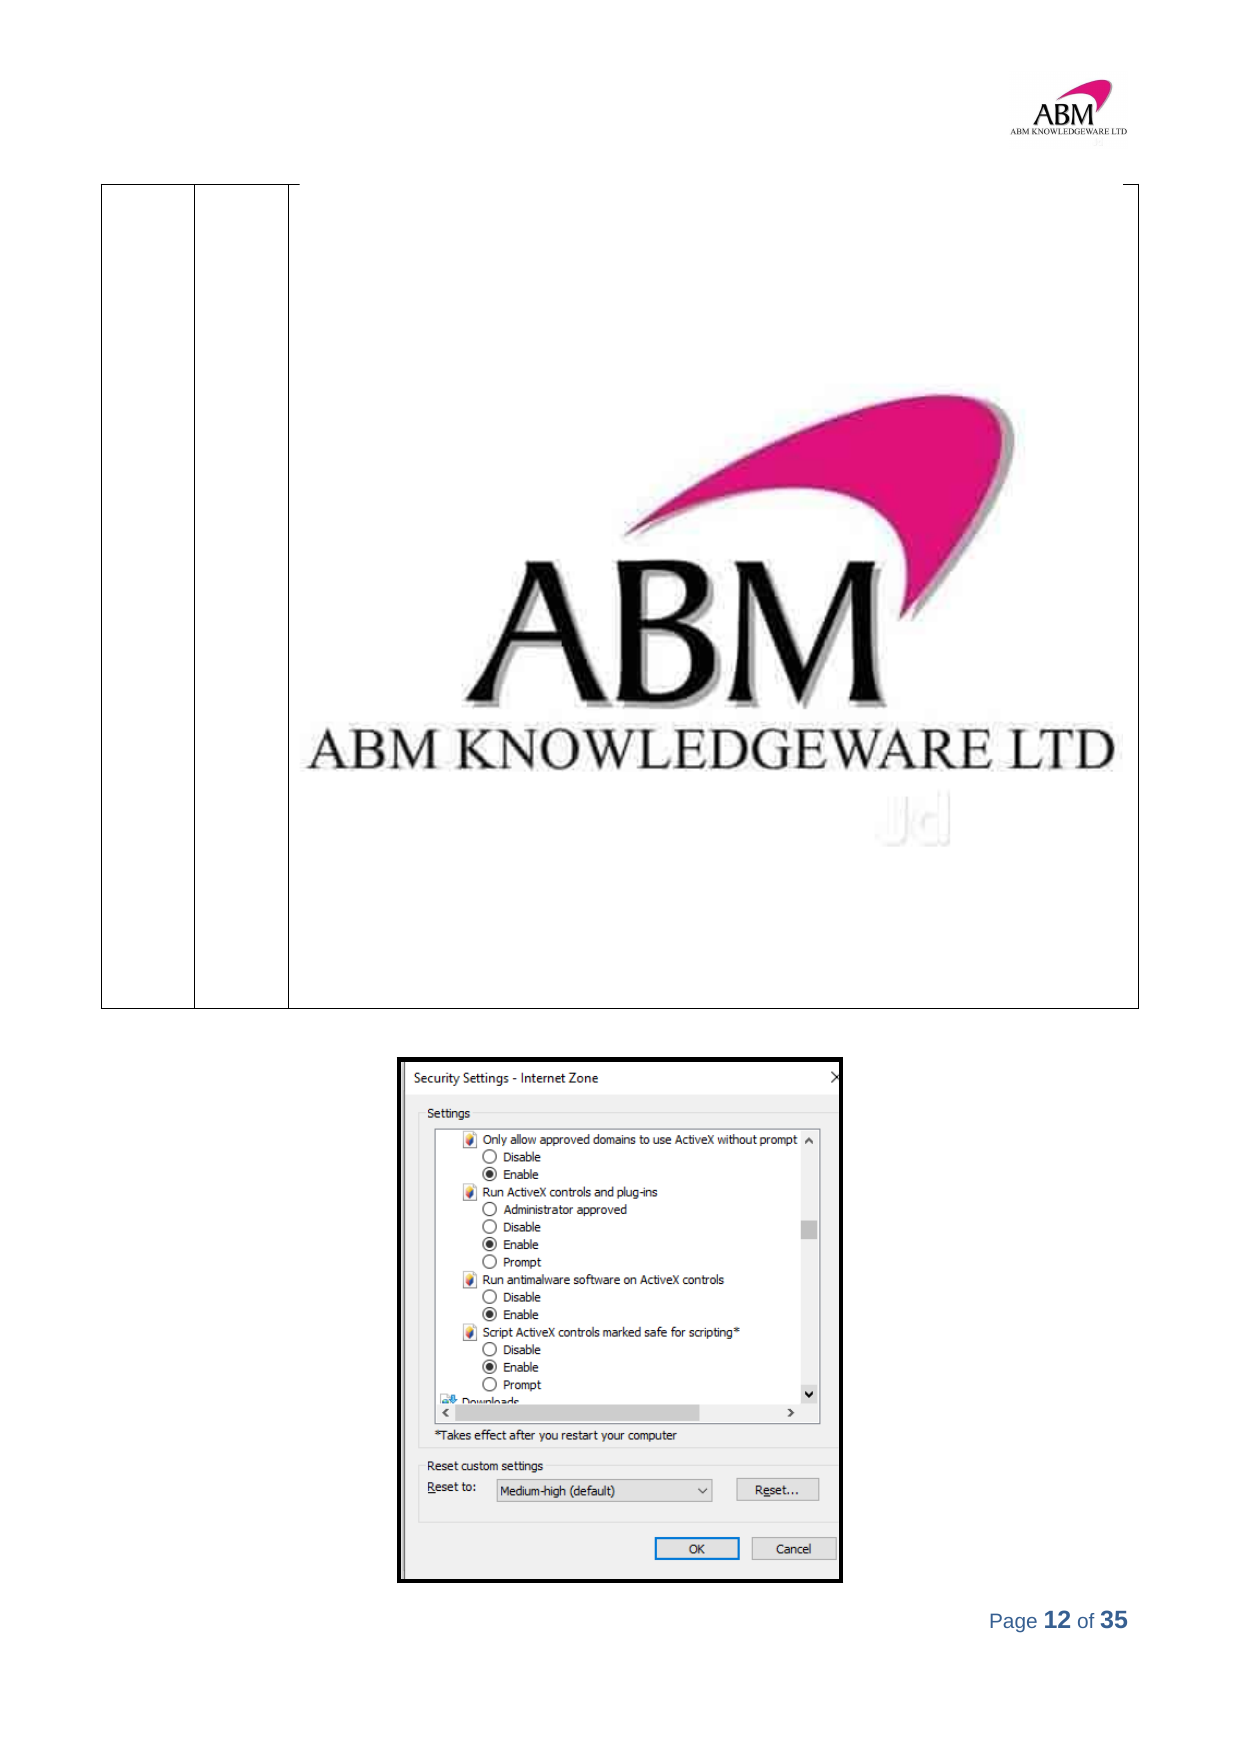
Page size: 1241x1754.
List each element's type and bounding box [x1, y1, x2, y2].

picture [1009, 71, 1128, 149]
picture [401, 1062, 839, 1579]
picture [299, 184, 1123, 1008]
